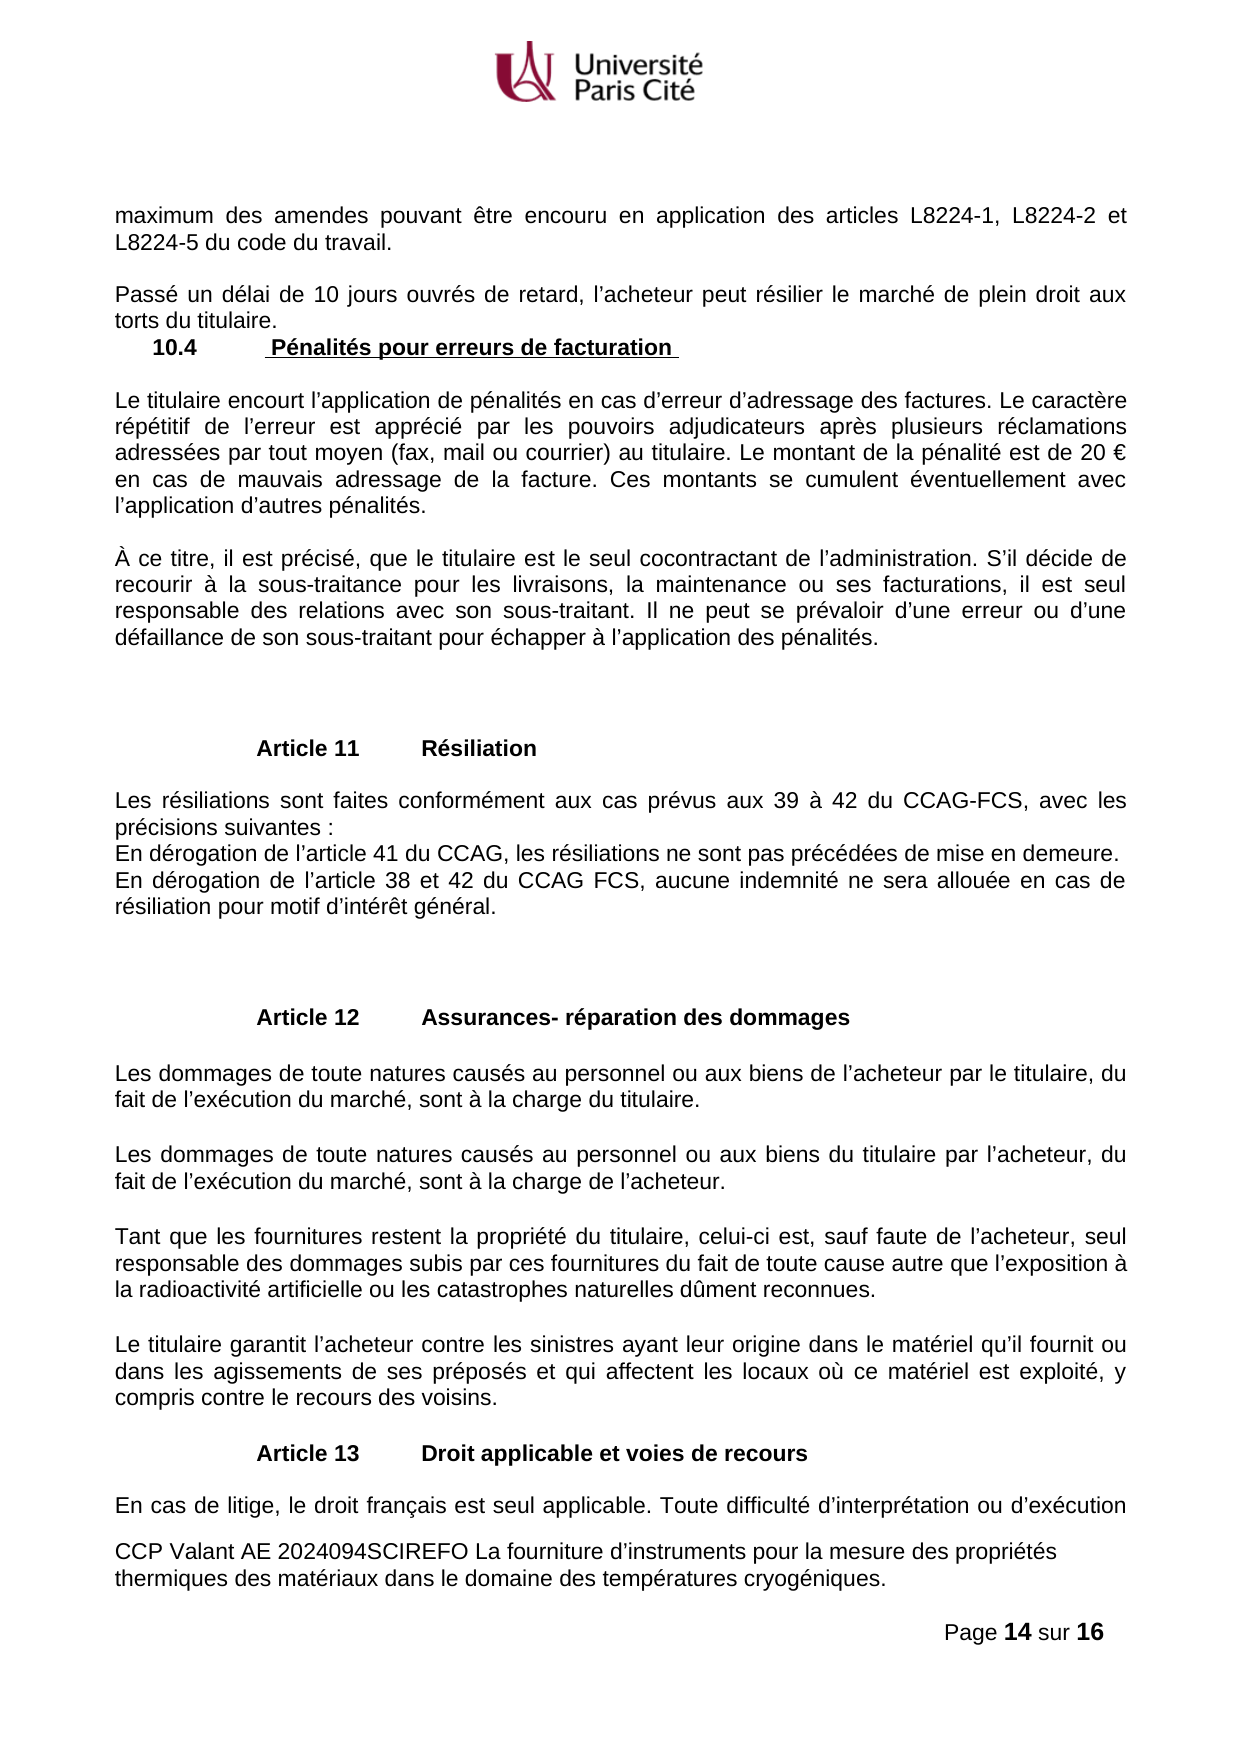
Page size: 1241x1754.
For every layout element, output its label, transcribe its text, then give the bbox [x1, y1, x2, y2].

text Les dommages de toute natures causés au personnel ou aux biens du titulaire par l’acheteur, du fait de l’exécution du marché, sont à la charge de l’acheteur. [114, 1141, 1128, 1194]
text À ce titre, il est précisé, que le titulaire est le seul cocontractant de l’administration. S’il décide de recourir à la sous-traitance pour les livraisons, la maintenance ou ses facturations, il est seul responsable des relations avec son sous-traitant. Il ne peut se prévaloir d’une erreur ou d’une défaillance de son sous-traitant pour échapper à l’application des pénalités. [114, 545, 1128, 650]
subtitle Pénalités pour erreurs de facturation [152, 334, 1128, 360]
subtitle Assurances- réparation des dommages [256, 1004, 1128, 1030]
text Les résiliations sont faites conformément aux cas prévus aux 39 à 42 du CCAG-FCS, avec les précisions suivantes : [114, 787, 1128, 840]
text En dérogation de l’article 38 et 42 du CCAG FCS, aucune indemnité ne sera allouée en cas de résiliation pour motif d’intérêt général. [114, 867, 1128, 919]
text Le titulaire encourt l’application de pénalités en cas d’erreur d’adressage des factures. Le caractère répétitif de l’erreur est apprécié par les pouvoirs adjudicateurs après plusieurs réclamations adressées par tout moyen (fax, mail ou courrier) au titulaire. Le montant de la pénalité est de 20 € en cas de mauvais adressage de la facture. Ces montants se cumulent éventuellement avec l’application d’autres pénalités. [114, 387, 1128, 518]
text Le titulaire garantit l’acheteur contre les sinistres ayant leur origine dans le matériel qu’il fournit ou dans les agissements de ses préposés et qui affectent les locaux où ce matériel est exploité, y compris contre le recours des voisins. [114, 1331, 1128, 1411]
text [114, 202, 1128, 255]
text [114, 1492, 1128, 1519]
text Les dommages de toute natures causés au personnel ou aux biens de l’acheteur par le titulaire, du fait de l’exécution du marché, sont à la charge du titulaire. [114, 1059, 1128, 1112]
subtitle Résiliation [256, 735, 1128, 761]
text Tant que les fournitures restent la propriété du titulaire, celui-ci est, sauf faute de l’acheteur, seul responsable des dommages subis par ces fournitures du fait de toute cause autre que l’exposition à la radioactivité artificielle ou les catastrophes naturelles dûment reconnues. [114, 1223, 1128, 1302]
text Passé un délai de 10 jours ouvrés de retard, l’acheteur peut résilier le marché de plein droit aux torts du titulaire. [114, 281, 1128, 334]
picture [494, 41, 703, 102]
text En dérogation de l’article 41 du CCAG, les résiliations ne sont pas précédées de mise en demeure. [114, 840, 1128, 867]
subtitle Droit applicable et voies de recours [256, 1440, 1128, 1466]
